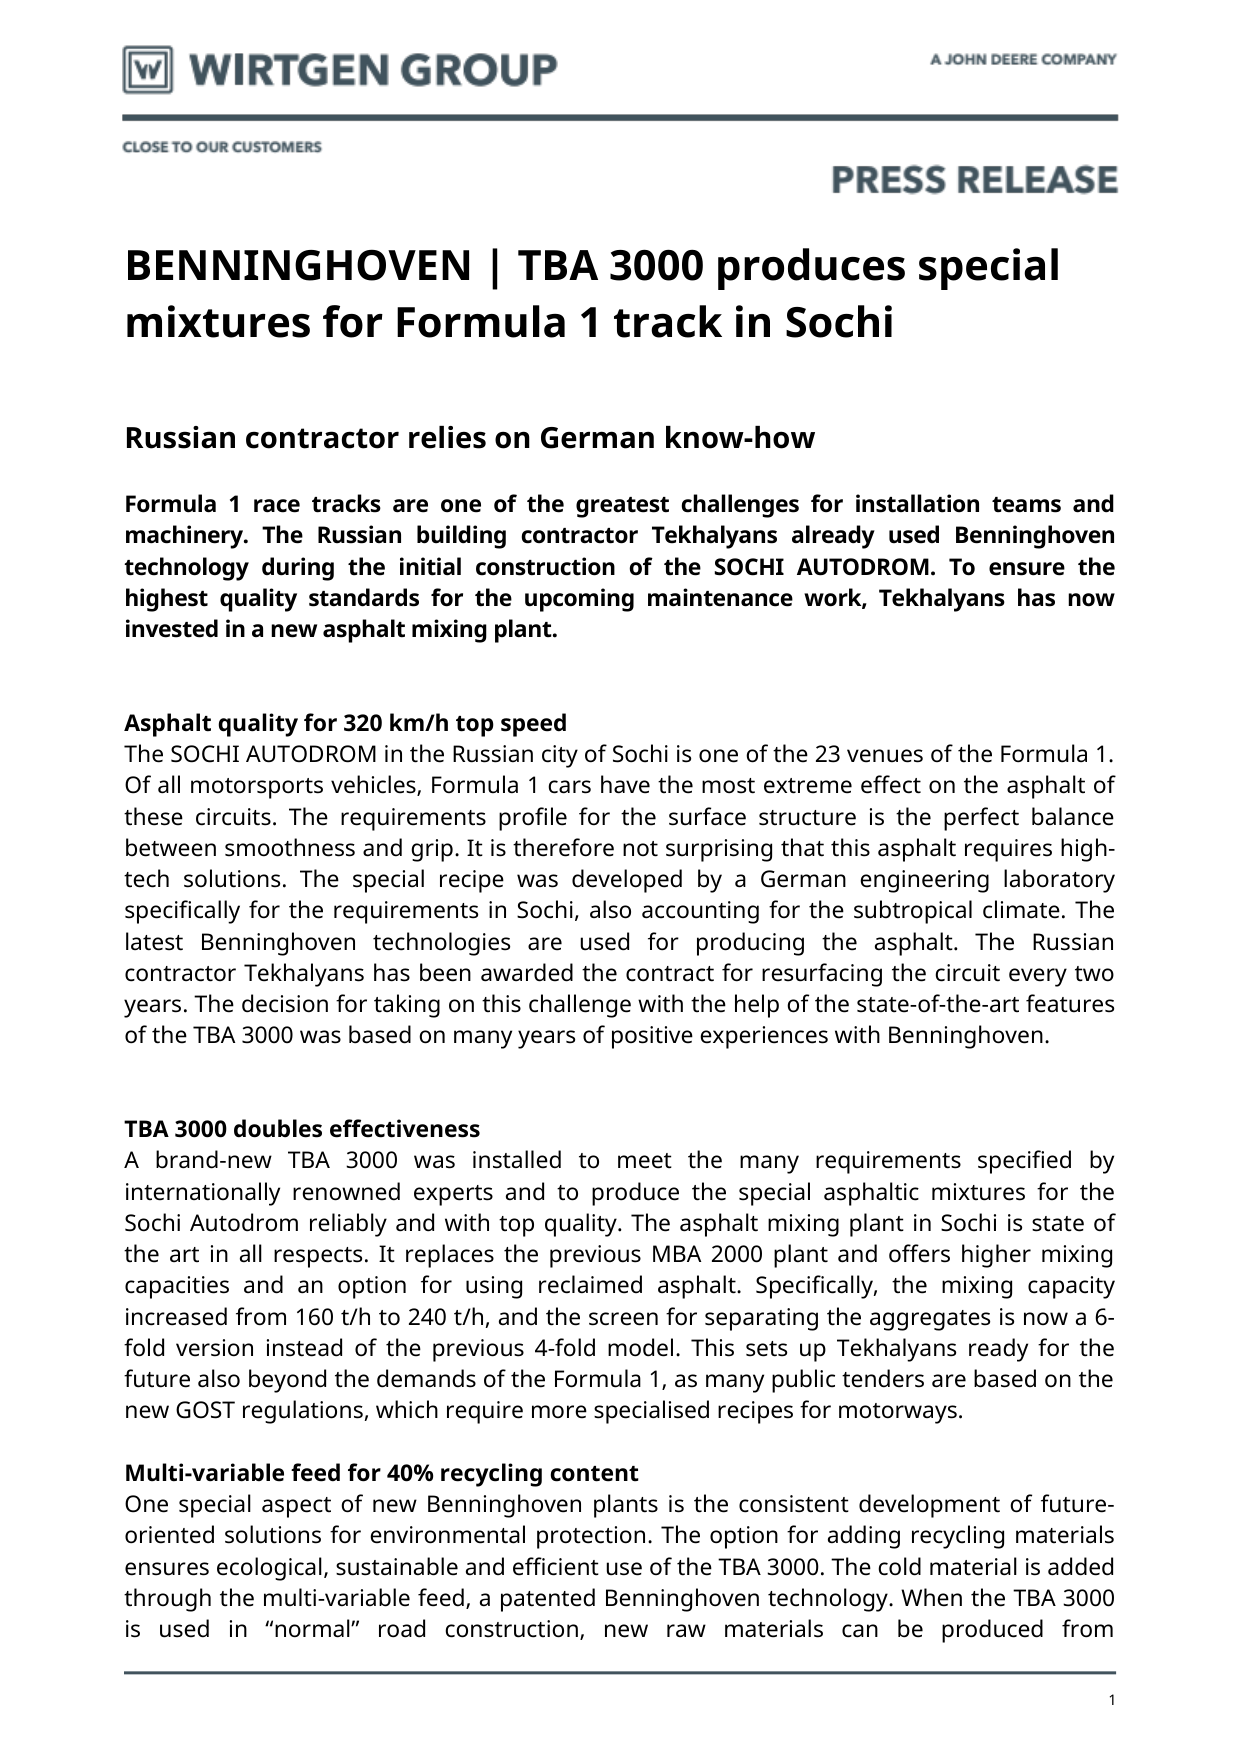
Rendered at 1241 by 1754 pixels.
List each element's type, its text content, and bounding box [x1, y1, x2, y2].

text Russian contractor relies on German know-how [124, 417, 1116, 457]
text Multi-variable feed for 40% recycling content [124, 1457, 1116, 1488]
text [124, 1488, 1116, 1644]
text BENNINGHOVEN | TBA 3000 produces special mixtures for Formula 1 track in Sochi [124, 236, 1116, 350]
text Formula 1 race tracks are one of the greatest challenges for installation teams and machinery. The Russian building contractor Tekhalyans already used Benninghoven technology during the initial construction of the SOCHI AUTODROM. To ensure the highest quality standards for the upcoming maintenance work, Tekhalyans has now invested in a new asphalt mixing plant. [124, 488, 1116, 644]
text Asphalt quality for 320 km/h top speed [124, 707, 1116, 738]
text The SOCHI AUTODROM in the Russian city of Sochi is one of the 23 venues of the Formula 1. Of all motorsports vehicles, Formula 1 cars have the most extreme effect on the asphalt of these circuits. The requirements profile for the surface structure is the perfect balance between smoothness and grip. It is therefore not surprising that this asphalt requires high-tech solutions. The special recipe was developed by a German engineering laboratory specifically for the requirements in Sochi, also accounting for the subtropical climate. The latest Benninghoven technologies are used for producing the asphalt. The Russian contractor Tekhalyans has been awarded the contract for resurfacing the circuit every two years. The decision for taking on this challenge with the help of the state-of-the-art features of the TBA 3000 was based on many years of positive experiences with Benninghoven. [124, 738, 1116, 1050]
text A brand-new TBA 3000 was installed to meet the many requirements specified by internationally renowned experts and to produce the special asphaltic mixtures for the Sochi Autodrom reliably and with top quality. The asphalt mixing plant in Sochi is state of the art in all respects. It replaces the previous MBA 2000 plant and offers higher mixing capacities and an option for using reclaimed asphalt. Specifically, the mixing capacity increased from 160 t/h to 240 t/h, and the screen for separating the aggregates is now a 6-fold version instead of the previous 4-fold model. This sets up Tekhalyans ready for the future also beyond the demands of the Formula 1, as many public tenders are based on the new GOST regulations, which require more specialised recipes for motorways. [124, 1144, 1116, 1425]
text TBA 3000 doubles effectiveness [124, 1113, 1116, 1144]
